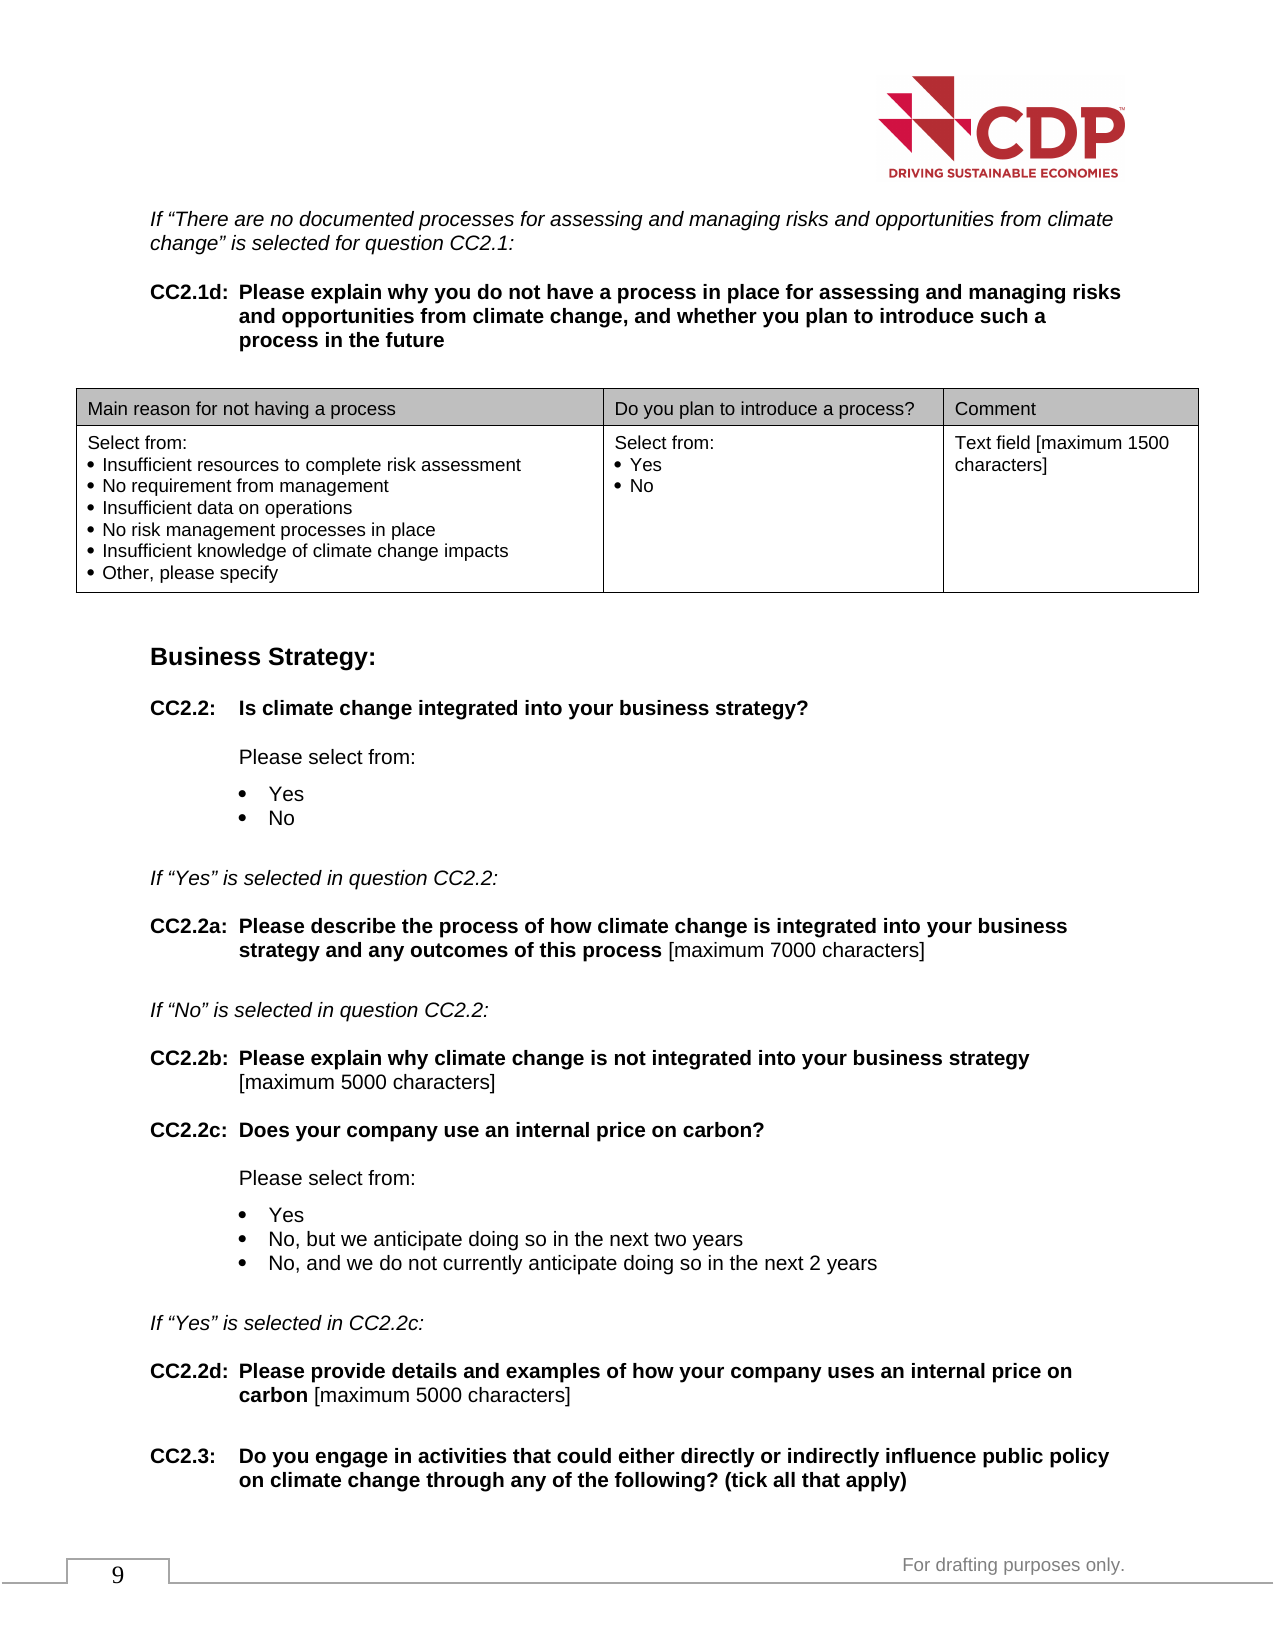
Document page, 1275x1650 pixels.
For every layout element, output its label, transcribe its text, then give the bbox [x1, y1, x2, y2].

table_cell Select from: Insufficient resources to complete risk assessment No requirement from management Insufficient data on operations No risk management processes in place Insufficient knowledge of climate change impacts Other, please specify [77, 426, 603, 592]
subtitle Please select from: [239, 745, 1125, 769]
subtitle CC2.2d: Please provide details and examples of how your company uses an internal price on carbon [maximum 5000 characters] [150, 1359, 1125, 1407]
subtitle CC2.2b: Please explain why climate change is not integrated into your business strategy [maximum 5000 characters] [150, 1046, 1125, 1094]
subtitle CC2.3: Do you engage in activities that could either directly or indirectly influence public policy on climate change through any of the following? (tick all that apply) [150, 1443, 1125, 1491]
subtitle If “There are no documented processes for assessing and managing risks and opportunities from climate change” is selected for question CC2.1: [150, 207, 1125, 255]
table_cell Select from: Yes No [604, 426, 943, 592]
subtitle CC2.1d: Please explain why you do not have a process in place for assessing and managing risks and opportunities from climate change, and whether you plan to introduce such a process in the future [150, 280, 1125, 352]
subtitle Business Strategy: [150, 642, 1125, 671]
picture [876, 75, 1125, 182]
list Yes [239, 781, 1125, 806]
subtitle If “No” is selected in question CC2.2: [150, 998, 1125, 1022]
subtitle CC2.2: Is climate change integrated into your business strategy? [150, 696, 1125, 720]
subtitle CC2.2a: Please describe the process of how climate change is integrated into your business strategy and any outcomes of this process [maximum 7000 characters] [150, 914, 1125, 962]
list Yes [239, 1202, 1125, 1227]
table_header Do you plan to introduce a process? [604, 389, 943, 425]
subtitle If “Yes” is selected in CC2.2c: [150, 1311, 1125, 1335]
table_header Main reason for not having a process [77, 389, 603, 425]
table_cell Text field [maximum 1500 characters] [944, 426, 1198, 592]
table_header Comment [944, 389, 1198, 425]
subtitle CC2.2c: Does your company use an internal price on carbon? [150, 1118, 1125, 1142]
subtitle Please select from: [239, 1166, 1125, 1190]
list No [239, 806, 1125, 829]
subtitle If “Yes” is selected in question CC2.2: [150, 866, 1125, 890]
list No, but we anticipate doing so in the next two years [239, 1227, 1125, 1251]
list No, and we do not currently anticipate doing so in the next 2 years [239, 1251, 1125, 1275]
